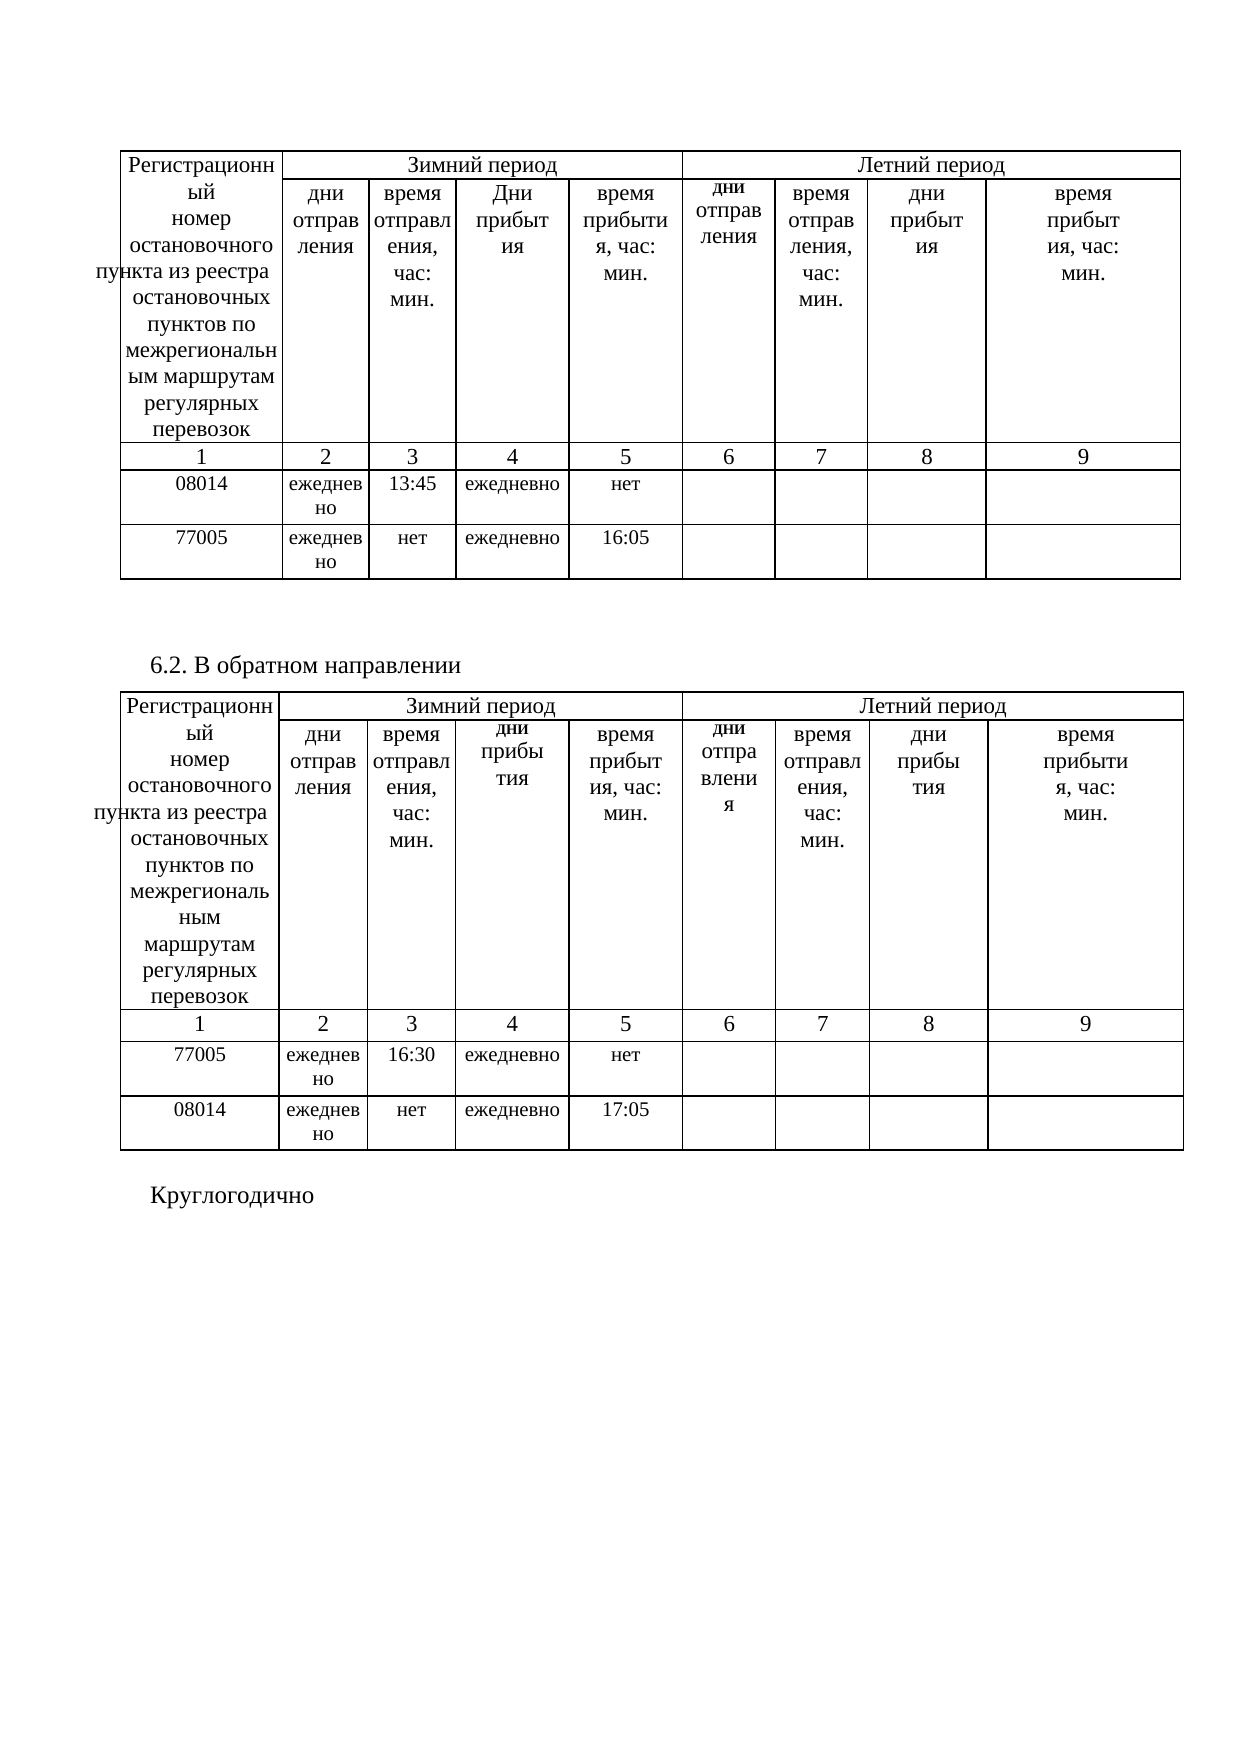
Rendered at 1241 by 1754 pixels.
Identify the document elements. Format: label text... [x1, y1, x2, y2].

table_cell 2 [283, 443, 368, 469]
table_cell время отправл ения, час: мин. [776, 721, 869, 1009]
table_cell 16:30 [368, 1042, 455, 1095]
table_cell дни прибыт ия [868, 180, 985, 441]
table_cell ДНИ прибы тия [456, 721, 568, 1009]
table_cell нет [570, 471, 682, 524]
table_cell ежедневно [456, 1042, 568, 1095]
table_cell 6 [683, 1010, 775, 1041]
table_cell [683, 1042, 775, 1095]
table_cell 77005 [121, 1042, 278, 1095]
table_cell ежедневно [283, 525, 368, 578]
table_cell дни отправ ления [283, 180, 368, 441]
table_header Регистрационный номер остановочного пункта из реестра остановочных пунктов по межрегиональным маршрутам регулярных перевозок [121, 152, 282, 441]
table_cell ежедневно [457, 471, 568, 524]
table_cell 9 [989, 1010, 1183, 1041]
table_cell 1 [121, 443, 282, 469]
table_cell [776, 1097, 869, 1149]
table_cell Дни прибыт ия [457, 180, 568, 441]
table_cell ежедневно [280, 1042, 367, 1095]
table_cell дни отправ ления [280, 721, 367, 1009]
table_cell 6 [683, 443, 774, 469]
table_cell нет [368, 1097, 455, 1149]
table_cell ежедневно [283, 471, 368, 524]
table_cell 2 [280, 1010, 367, 1041]
text 6.2. В обратном направлении [150, 650, 1090, 678]
table_header Зимний период [280, 693, 682, 719]
table_cell 5 [570, 1010, 682, 1041]
table_cell [987, 525, 1180, 578]
table_cell ежедневно [456, 1097, 568, 1149]
table_cell ДНИ отпра влени я [683, 721, 775, 1009]
table_cell [776, 471, 867, 524]
table_header Летний период [683, 693, 1183, 719]
table_cell 08014 [121, 1097, 278, 1149]
table_cell время отправл ения, час: мин. [370, 180, 455, 441]
table_cell 77005 [121, 525, 282, 578]
table_cell время прибыти я, час: мин. [570, 180, 682, 441]
table_cell [868, 525, 985, 578]
table_cell [683, 1097, 775, 1149]
table_cell дни прибы тия [870, 721, 987, 1009]
table_cell время прибыт ия, час: мин. [570, 721, 682, 1009]
table_cell [870, 1097, 987, 1149]
table_cell нет [370, 525, 455, 578]
table_cell время отправ ления, час: мин. [776, 180, 867, 441]
table_cell 5 [570, 443, 682, 469]
table_cell 1 [121, 1010, 278, 1041]
table_cell ежедневно [280, 1097, 367, 1149]
table_cell [683, 525, 774, 578]
table_cell 8 [870, 1010, 987, 1041]
table_header Зимний период [283, 152, 682, 178]
table_cell [776, 1042, 869, 1095]
table_cell время прибыт ия, час: мин. [987, 180, 1180, 441]
table_cell 08014 [121, 471, 282, 524]
table_cell 8 [868, 443, 985, 469]
table_cell 4 [456, 1010, 568, 1041]
table_header Регистрационный номер остановочного пункта из реестра остановочных пунктов по межрегиональным маршрутам регулярных перевозок [121, 693, 278, 1009]
table_cell 7 [776, 1010, 869, 1041]
text Круглогодично [150, 1180, 1090, 1208]
table_cell [870, 1042, 987, 1095]
table_cell [868, 471, 985, 524]
table_header Летний период [683, 152, 1180, 178]
table_cell ежедневно [457, 525, 568, 578]
table_cell [683, 471, 774, 524]
table_cell 7 [776, 443, 867, 469]
table_cell 3 [370, 443, 455, 469]
table_cell [989, 1042, 1183, 1095]
table_cell ДНИ отправ ления [683, 180, 774, 441]
table_cell 17:05 [570, 1097, 682, 1149]
table_cell [989, 1097, 1183, 1149]
table_cell 16:05 [570, 525, 682, 578]
table_cell время прибыти я, час: мин. [989, 721, 1183, 1009]
table_cell время отправл ения, час: мин. [368, 721, 455, 1009]
table_cell 9 [987, 443, 1180, 469]
table_cell нет [570, 1042, 682, 1095]
table_cell 3 [368, 1010, 455, 1041]
table_cell [776, 525, 867, 578]
table_cell 13:45 [370, 471, 455, 524]
table_cell 4 [457, 443, 568, 469]
table_cell [987, 471, 1180, 524]
